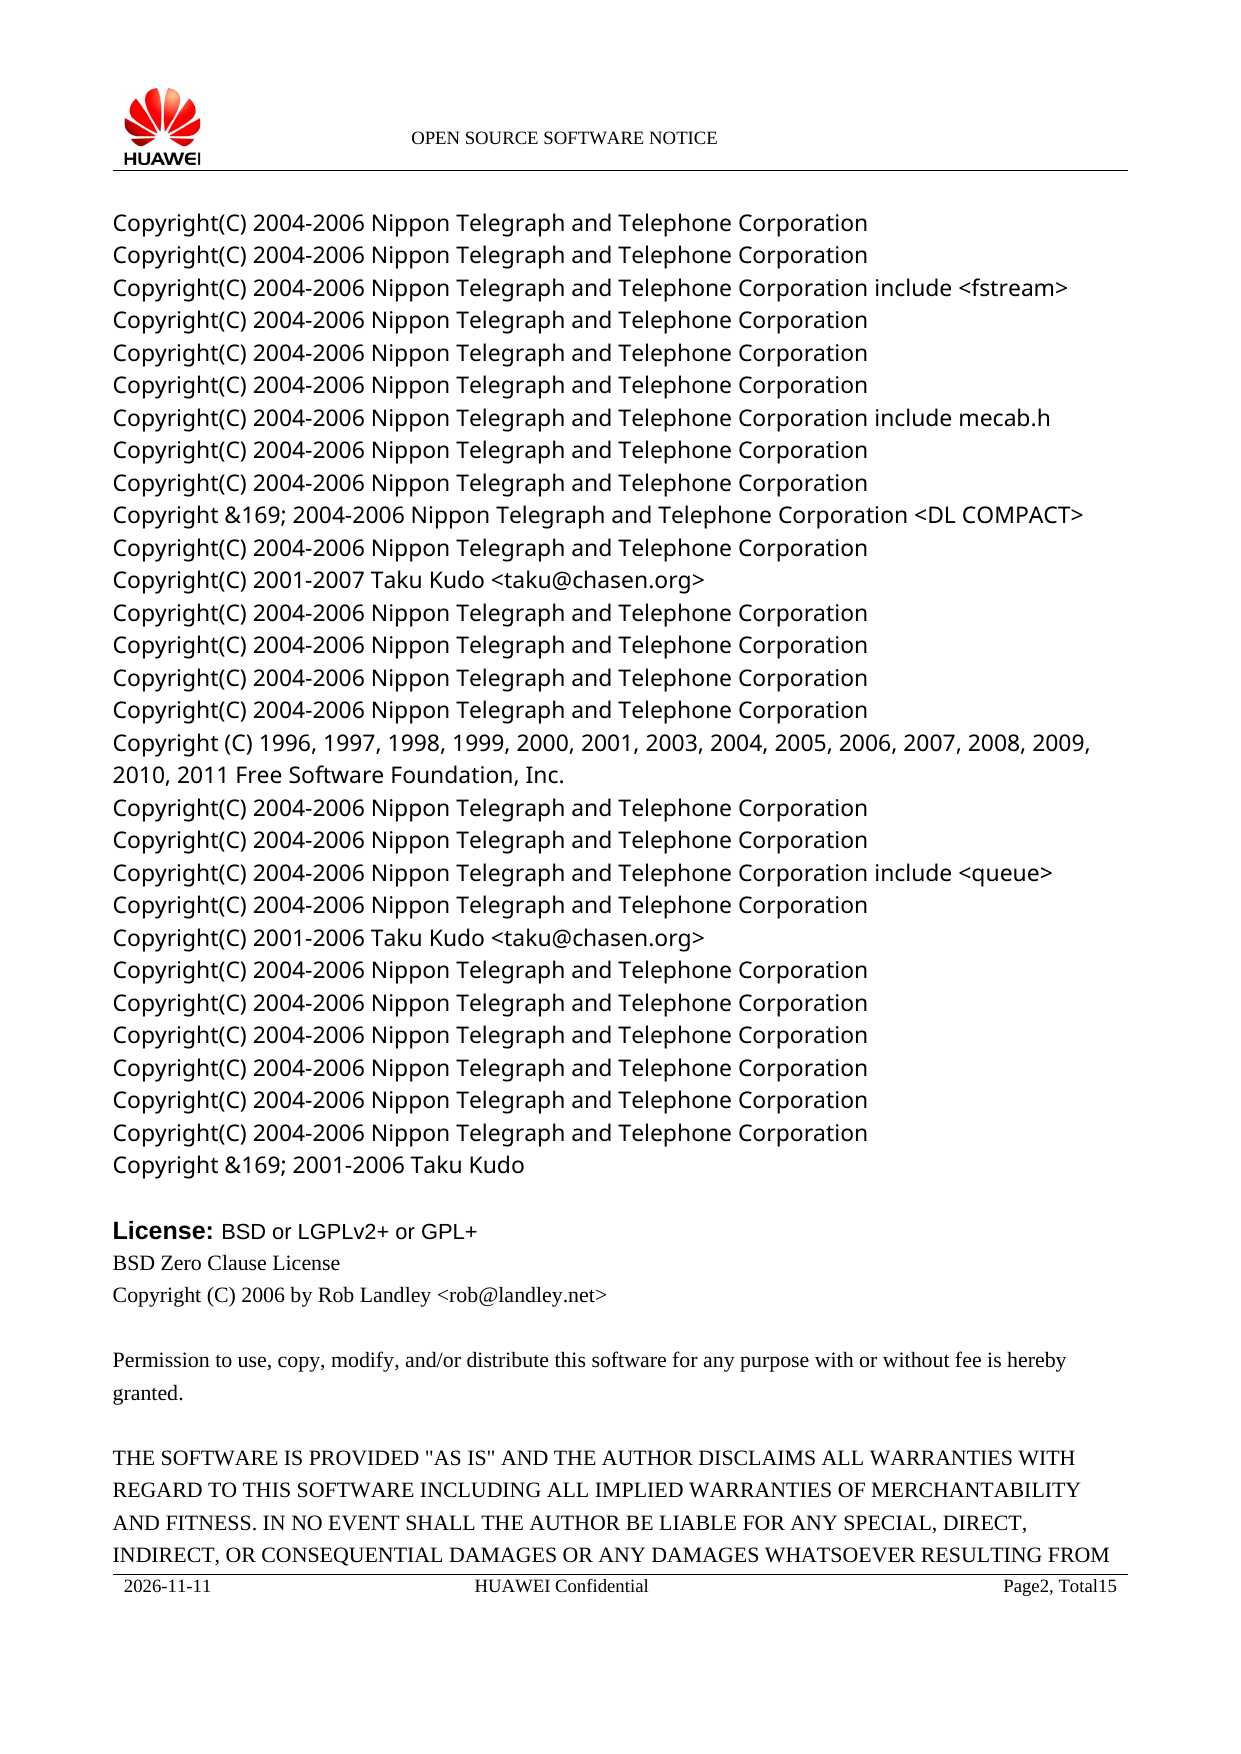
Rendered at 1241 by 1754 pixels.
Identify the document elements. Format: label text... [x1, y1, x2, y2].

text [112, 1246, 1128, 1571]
text License: BSD or LGPLv2+ or GPL+ [112, 1214, 1128, 1246]
picture [124, 88, 201, 165]
text Copyright(C) 2004-2006 Nippon Telegraph and Telephone Corporation Copyright(C) 2004-2006 Nippon Telegraph and Telephone Corporation Copyright (C) 1996, 1997, 1998, 1999, 2000, 2001, 2003, 2004, 2005, 2006, 2007, 2008, 2009, 2010, 2011 Free Software Foundation, Inc. Copyright(C) 2004-2006 Nippon Telegraph and Telephone Corporation Copyright(C) 2004-2006 Nippon Telegraph and Telephone Corporation Copyright(C) 2004-2006 Nippon Telegraph and Telephone Corporation include <queue> Copyright(C) 2004-2006 Nippon Telegraph and Telephone Corporation Copyright(C) 2001-2006 Taku Kudo <taku@chasen.org> Copyright(C) 2004-2006 Nippon Telegraph and Telephone Corporation Copyright(C) 2004-2006 Nippon Telegraph and Telephone Corporation Copyright(C) 2004-2006 Nippon Telegraph and Telephone Corporation Copyright(C) 2004-2006 Nippon Telegraph and Telephone Corporation Copyright(C) 2004-2006 Nippon Telegraph and Telephone Corporation Copyright(C) 2004-2006 Nippon Telegraph and Telephone Corporation Copyright &169; 2001-2006 Taku Kudo [112, 661, 1128, 1214]
